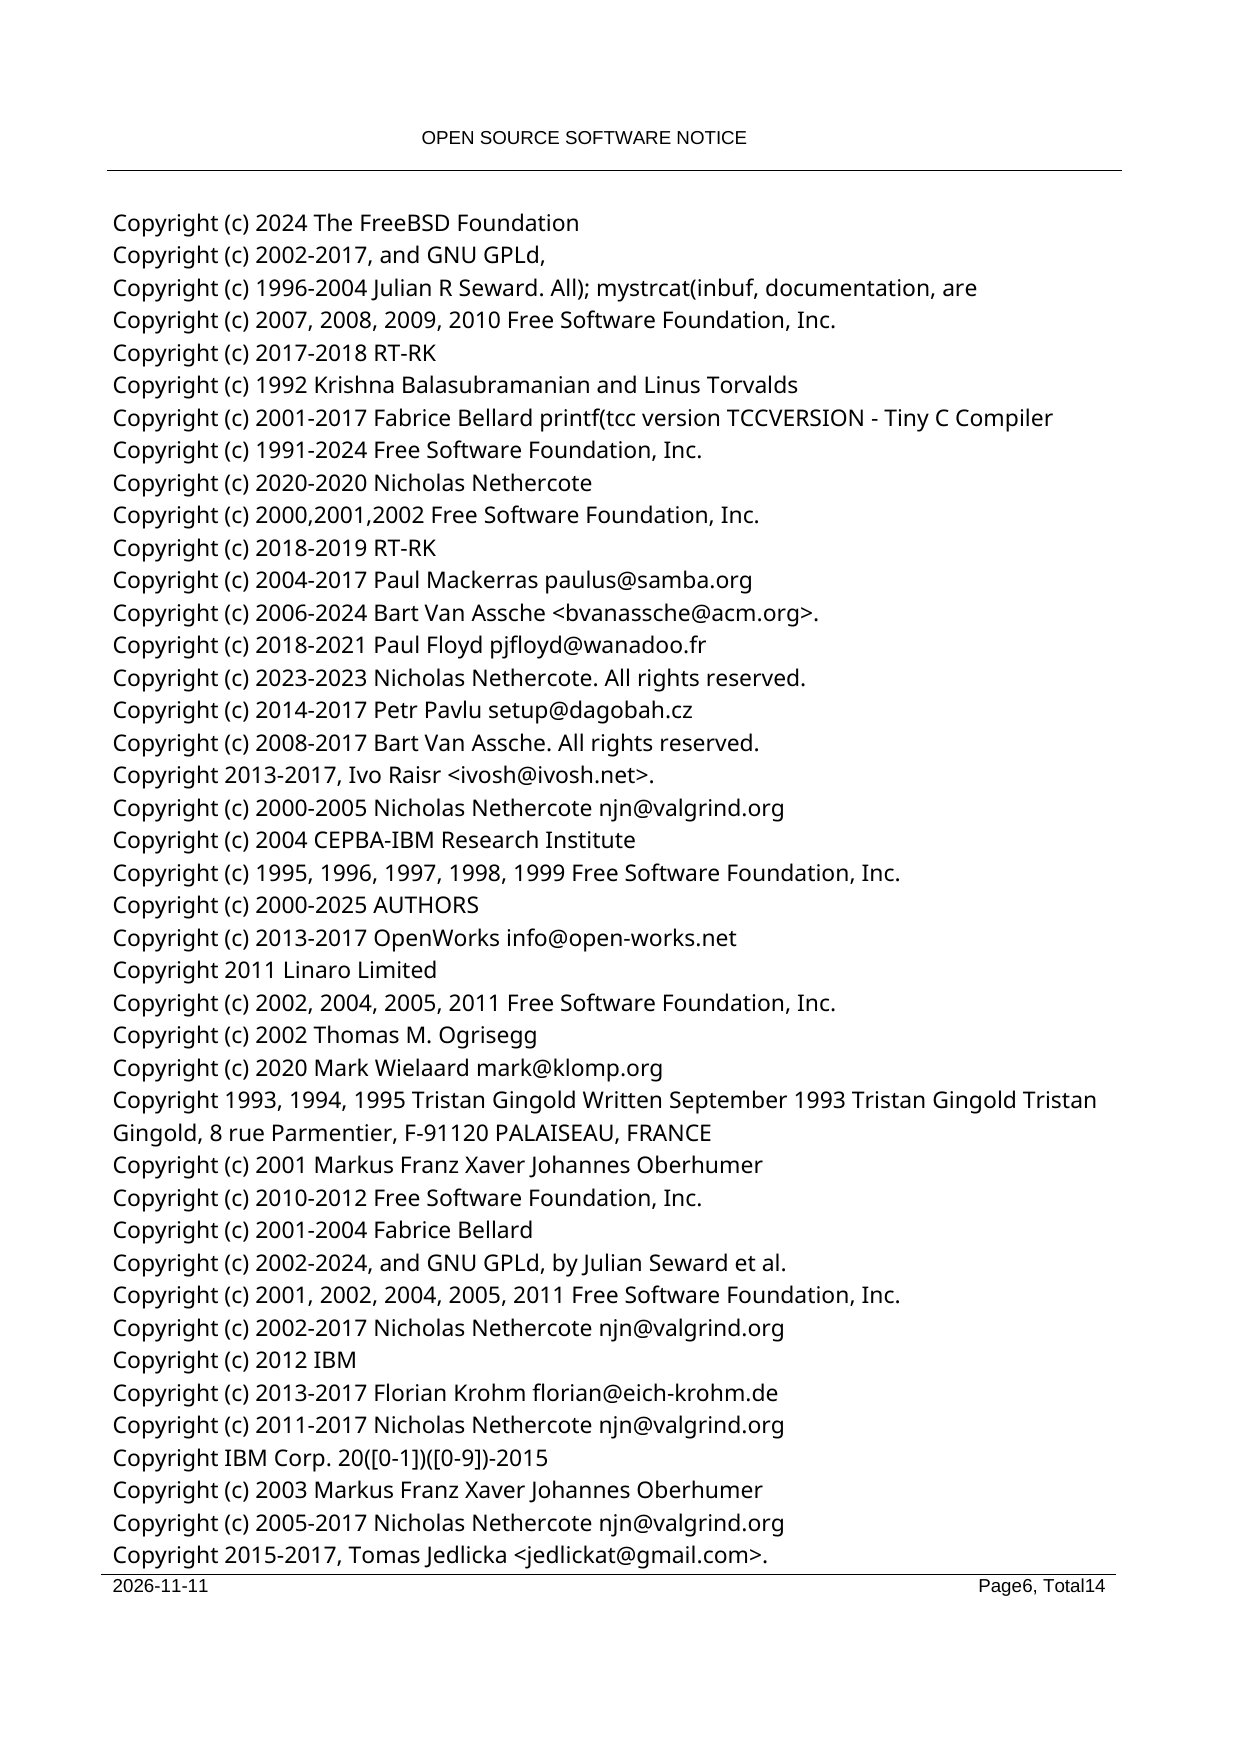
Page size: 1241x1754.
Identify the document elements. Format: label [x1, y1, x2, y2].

text [112, 206, 1128, 1571]
